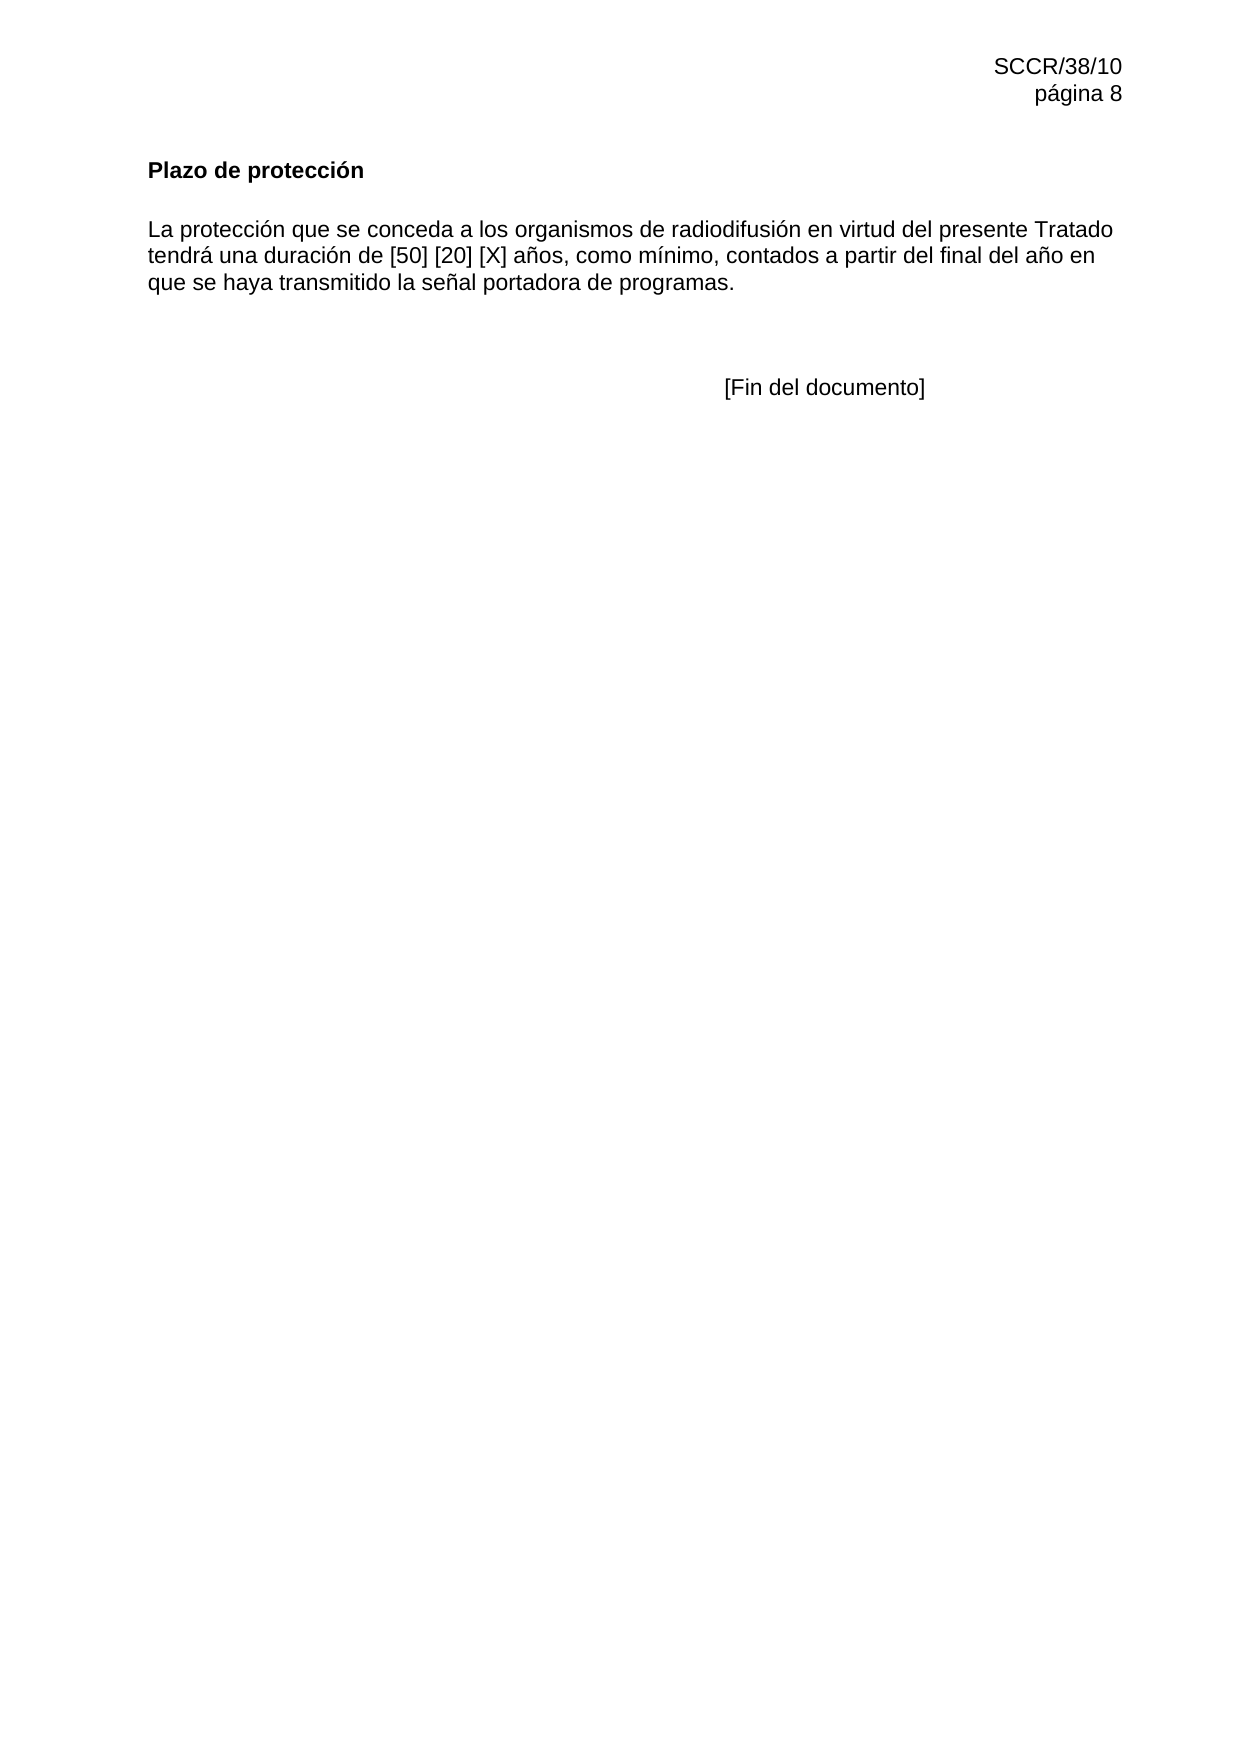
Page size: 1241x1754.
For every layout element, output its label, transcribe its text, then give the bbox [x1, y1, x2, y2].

text La protección que se conceda a los organismos de radiodifusión en virtud del presente Tratado tendrá una duración de [50] [20] [X] años, como mínimo, contados a partir del final del año en que se haya transmitido la señal portadora de programas. [148, 216, 1122, 295]
text [Fin del documento] [724, 374, 1122, 401]
subtitle Plazo de protección [148, 157, 1122, 183]
